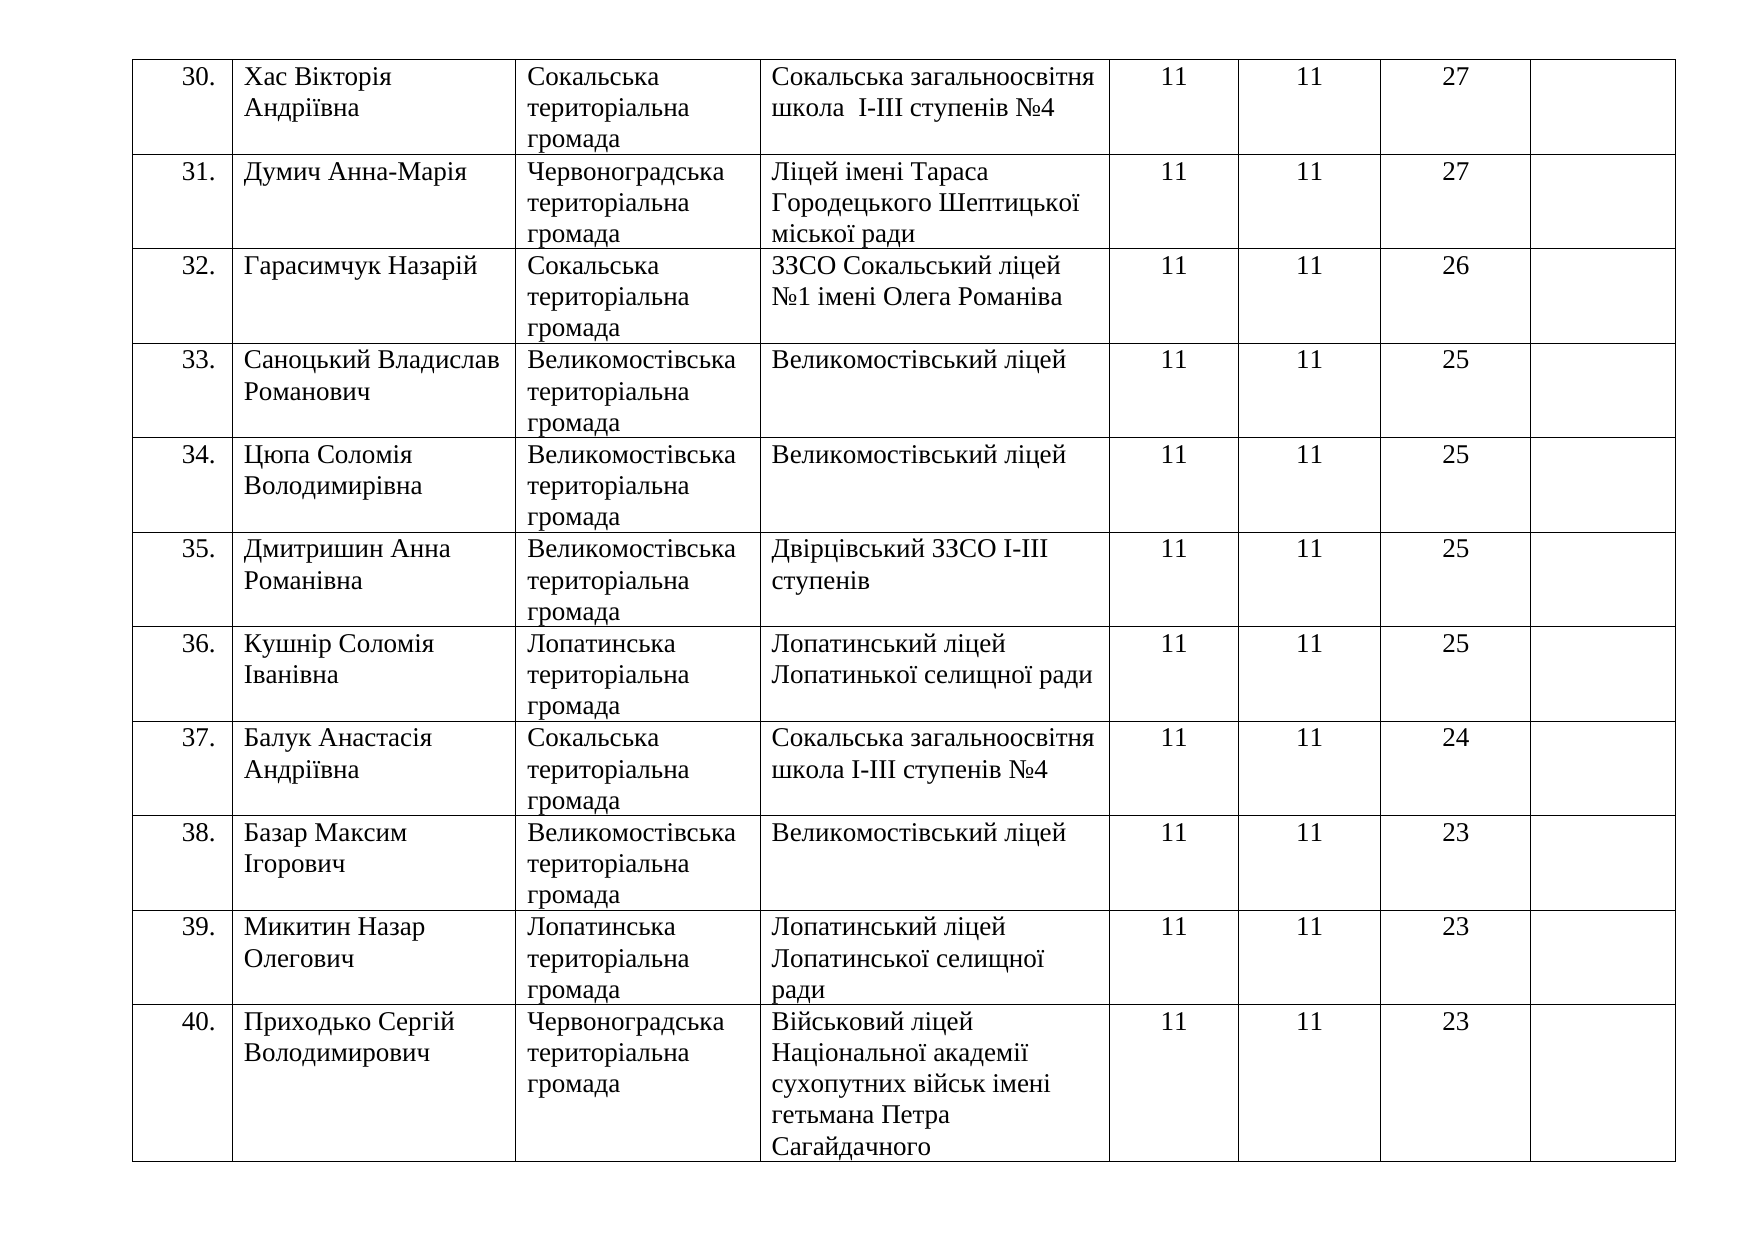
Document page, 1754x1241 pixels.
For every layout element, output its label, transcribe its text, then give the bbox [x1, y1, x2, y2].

table_cell Військовий ліцей Національної академії сухопутних військ імені гетьмана Петра Сагайдачного [761, 1005, 1109, 1161]
table_cell 11 [1239, 60, 1380, 154]
table_cell 11 [1239, 249, 1380, 343]
table_cell [1531, 1005, 1675, 1161]
table_cell 11 [1239, 722, 1380, 815]
table_cell 23 [1381, 816, 1530, 909]
table_cell 26 [1381, 249, 1530, 343]
table_cell Сокальська загальноосвітня школа І-ІІІ ступенів №4 [761, 722, 1109, 815]
table_cell Великомостівська територіальна громада [516, 344, 760, 437]
table_cell [133, 438, 232, 532]
table_cell Великомостівська територіальна громада [516, 533, 760, 626]
table_cell 11 [1239, 1005, 1380, 1161]
table_cell [133, 533, 232, 626]
table_cell [1531, 60, 1675, 154]
table_cell Сокальська загальноосвітня школа І-ІІІ ступенів №4 [761, 60, 1109, 154]
table_cell 11 [1239, 816, 1380, 909]
table_cell 27 [1381, 60, 1530, 154]
table_cell 25 [1381, 344, 1530, 437]
table_cell [133, 344, 232, 437]
table_cell 11 [1110, 722, 1238, 815]
table_cell Саноцький Владислав Романович [233, 344, 515, 437]
table_cell [1531, 155, 1675, 248]
table_cell 25 [1381, 438, 1530, 532]
table_cell Приходько Сергій Володимирович [233, 1005, 515, 1161]
table_cell Дмитришин Анна Романівна [233, 533, 515, 626]
table_cell [1531, 344, 1675, 437]
table_cell 11 [1239, 344, 1380, 437]
table_cell Двірцівський ЗЗСО І-ІІІ ступенів [761, 533, 1109, 626]
table_cell Червоноградська територіальна громада [516, 1005, 760, 1161]
table_cell Великомостівський ліцей [761, 816, 1109, 909]
table_cell Базар Максим Ігорович [233, 816, 515, 909]
table_cell 11 [1110, 438, 1238, 532]
table_cell Балук Анастасія Андріївна [233, 722, 515, 815]
table_cell [1531, 911, 1675, 1004]
table_cell Великомостівська територіальна громада [516, 438, 760, 532]
table_cell Хас Вікторія Андріївна [233, 60, 515, 154]
table_cell [133, 60, 232, 154]
table_cell Лопатинський ліцей Лопатинької селищної ради [761, 627, 1109, 721]
table_cell Цюпа Соломія Володимирівна [233, 438, 515, 532]
table_cell Ліцей імені Тараса Городецького Шептицької міської ради [761, 155, 1109, 248]
table_cell Лопатинський ліцей Лопатинської селищної ради [761, 911, 1109, 1004]
table_cell [133, 722, 232, 815]
table_cell Гарасимчук Назарій [233, 249, 515, 343]
table_cell 23 [1381, 911, 1530, 1004]
table_cell 11 [1110, 155, 1238, 248]
table_cell [133, 816, 232, 909]
table_cell 11 [1110, 249, 1238, 343]
table_cell Великомостівська територіальна громада [516, 816, 760, 909]
table_cell Думич Анна-Марія [233, 155, 515, 248]
table_cell [1531, 816, 1675, 909]
table_cell 23 [1381, 1005, 1530, 1161]
table_cell Великомостівський ліцей [761, 344, 1109, 437]
table_cell [1531, 249, 1675, 343]
table_cell 11 [1110, 344, 1238, 437]
table_cell Лопатинська територіальна громада [516, 911, 760, 1004]
table_cell [1531, 722, 1675, 815]
table_cell [133, 627, 232, 721]
table_cell 25 [1381, 533, 1530, 626]
table_cell 11 [1239, 627, 1380, 721]
table_cell Сокальська територіальна громада [516, 722, 760, 815]
table_cell Великомостівський ліцей [761, 438, 1109, 532]
table_cell [133, 1005, 232, 1161]
table_cell 11 [1239, 533, 1380, 626]
table_cell 11 [1110, 816, 1238, 909]
table_cell [1531, 438, 1675, 532]
table_cell [1531, 627, 1675, 721]
table_cell [133, 911, 232, 1004]
table_cell 11 [1110, 627, 1238, 721]
table_cell 11 [1239, 911, 1380, 1004]
table_cell Лопатинська територіальна громада [516, 627, 760, 721]
table_cell Кушнір Соломія Іванівна [233, 627, 515, 721]
table_cell 11 [1110, 60, 1238, 154]
table_cell 11 [1239, 155, 1380, 248]
table_cell Микитин Назар Олегович [233, 911, 515, 1004]
table_cell ЗЗСО Сокальський ліцей №1 імені Олега Романіва [761, 249, 1109, 343]
table_cell Сокальська територіальна громада [516, 60, 760, 154]
table_cell 24 [1381, 722, 1530, 815]
table_cell [133, 155, 232, 248]
table_cell Сокальська територіальна громада [516, 249, 760, 343]
table_cell [1531, 533, 1675, 626]
table_cell 27 [1381, 155, 1530, 248]
table_cell 25 [1381, 627, 1530, 721]
table_cell 11 [1110, 911, 1238, 1004]
table_cell 11 [1110, 533, 1238, 626]
table_cell 11 [1239, 438, 1380, 532]
table_cell [133, 249, 232, 343]
table_cell 11 [1110, 1005, 1238, 1161]
table_cell Червоноградська територіальна громада [516, 155, 760, 248]
